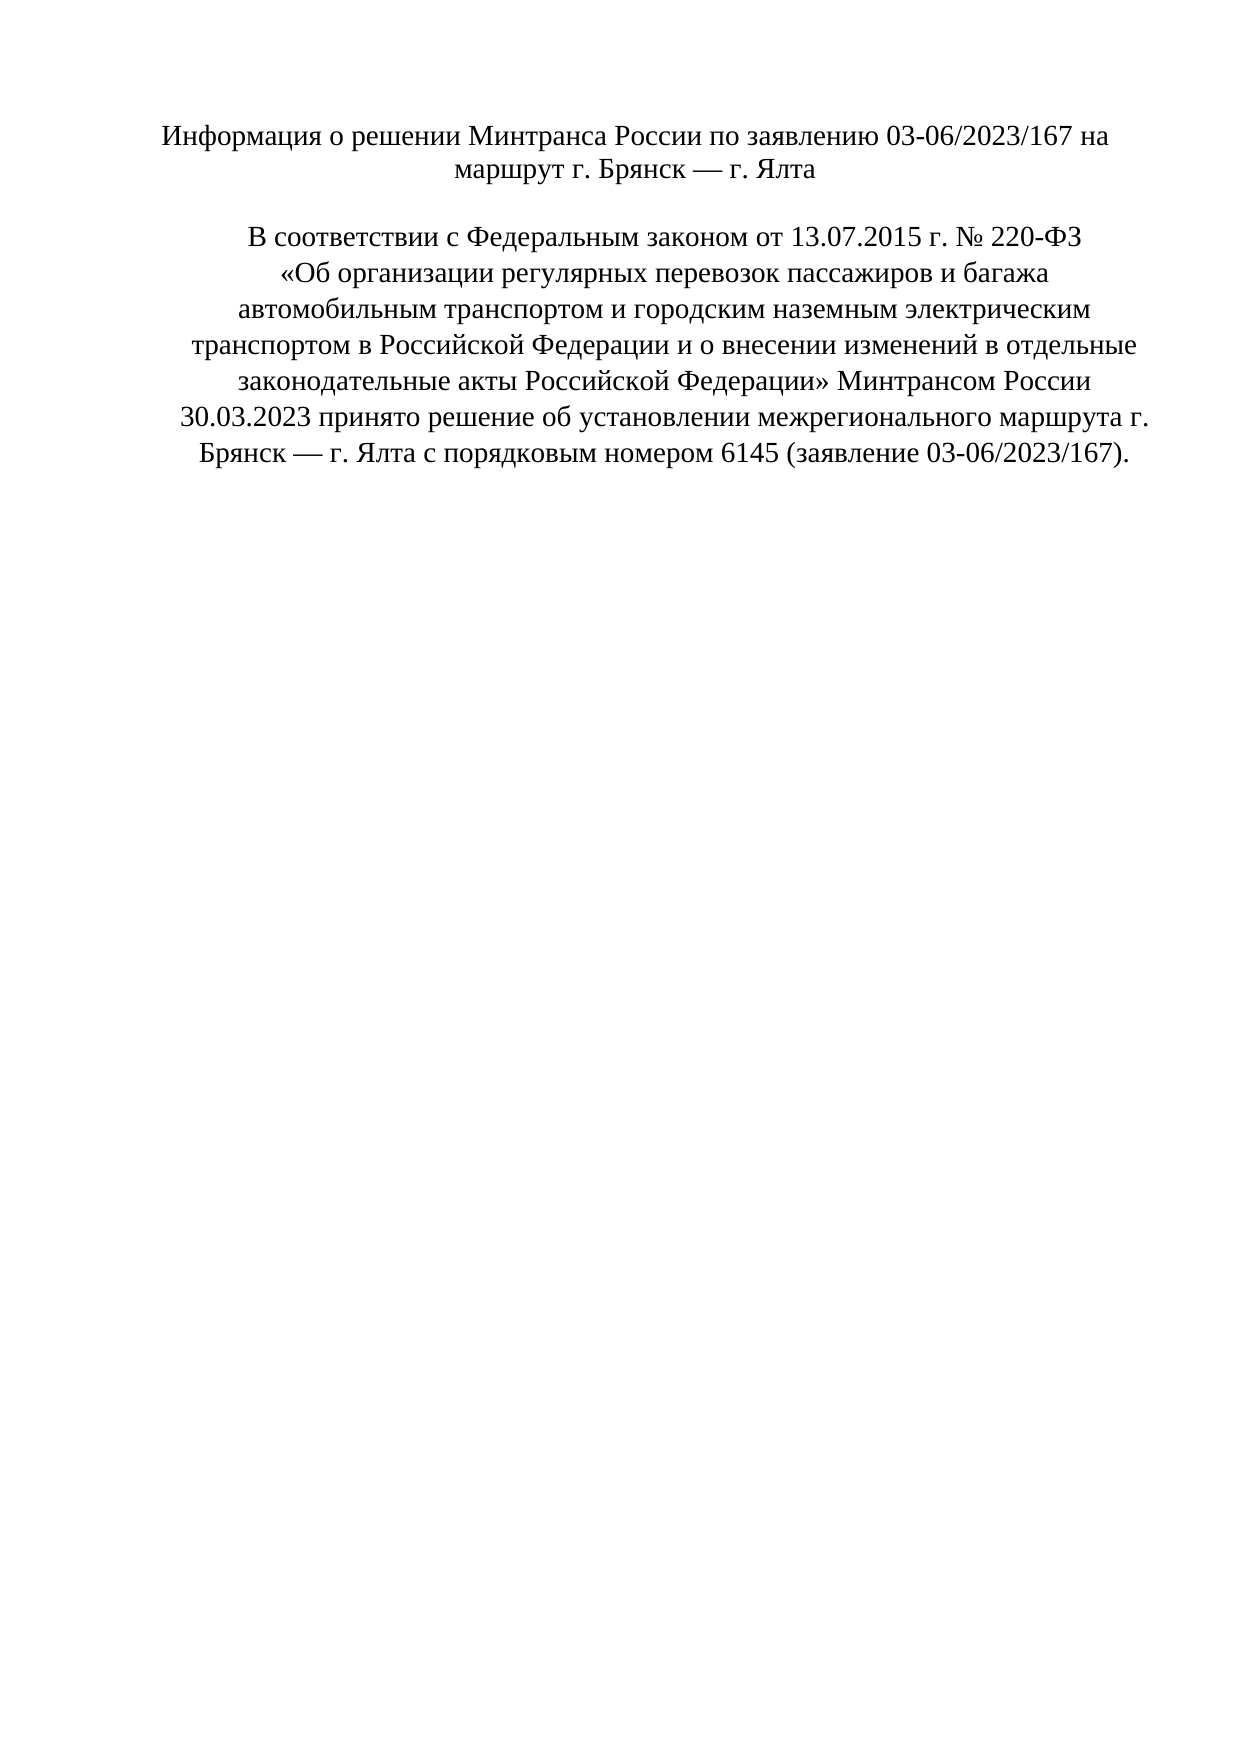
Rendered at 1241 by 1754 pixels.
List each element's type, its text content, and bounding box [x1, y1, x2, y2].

text В соответствии с Федеральным законом от 13.07.2015 г. № 220-ФЗ «Об организации регулярных перевозок пассажиров и багажа автомобильным транспортом и городским наземным электрическим транспортом в Российской Федерации и о внесении изменений в отдельные законодательные акты Российской Федерации» Минтрансом России 30.03.2023 принято решение об установлении межрегионального маршрута г. Брянск — г. Ялта с порядковым номером 6145 (заявление 03-06/2023/167). [177, 219, 1152, 469]
text Информация о решении Минтранса России по заявлению 03-06/2023/167 на маршрут г. Брянск — г. Ялта [118, 118, 1152, 185]
